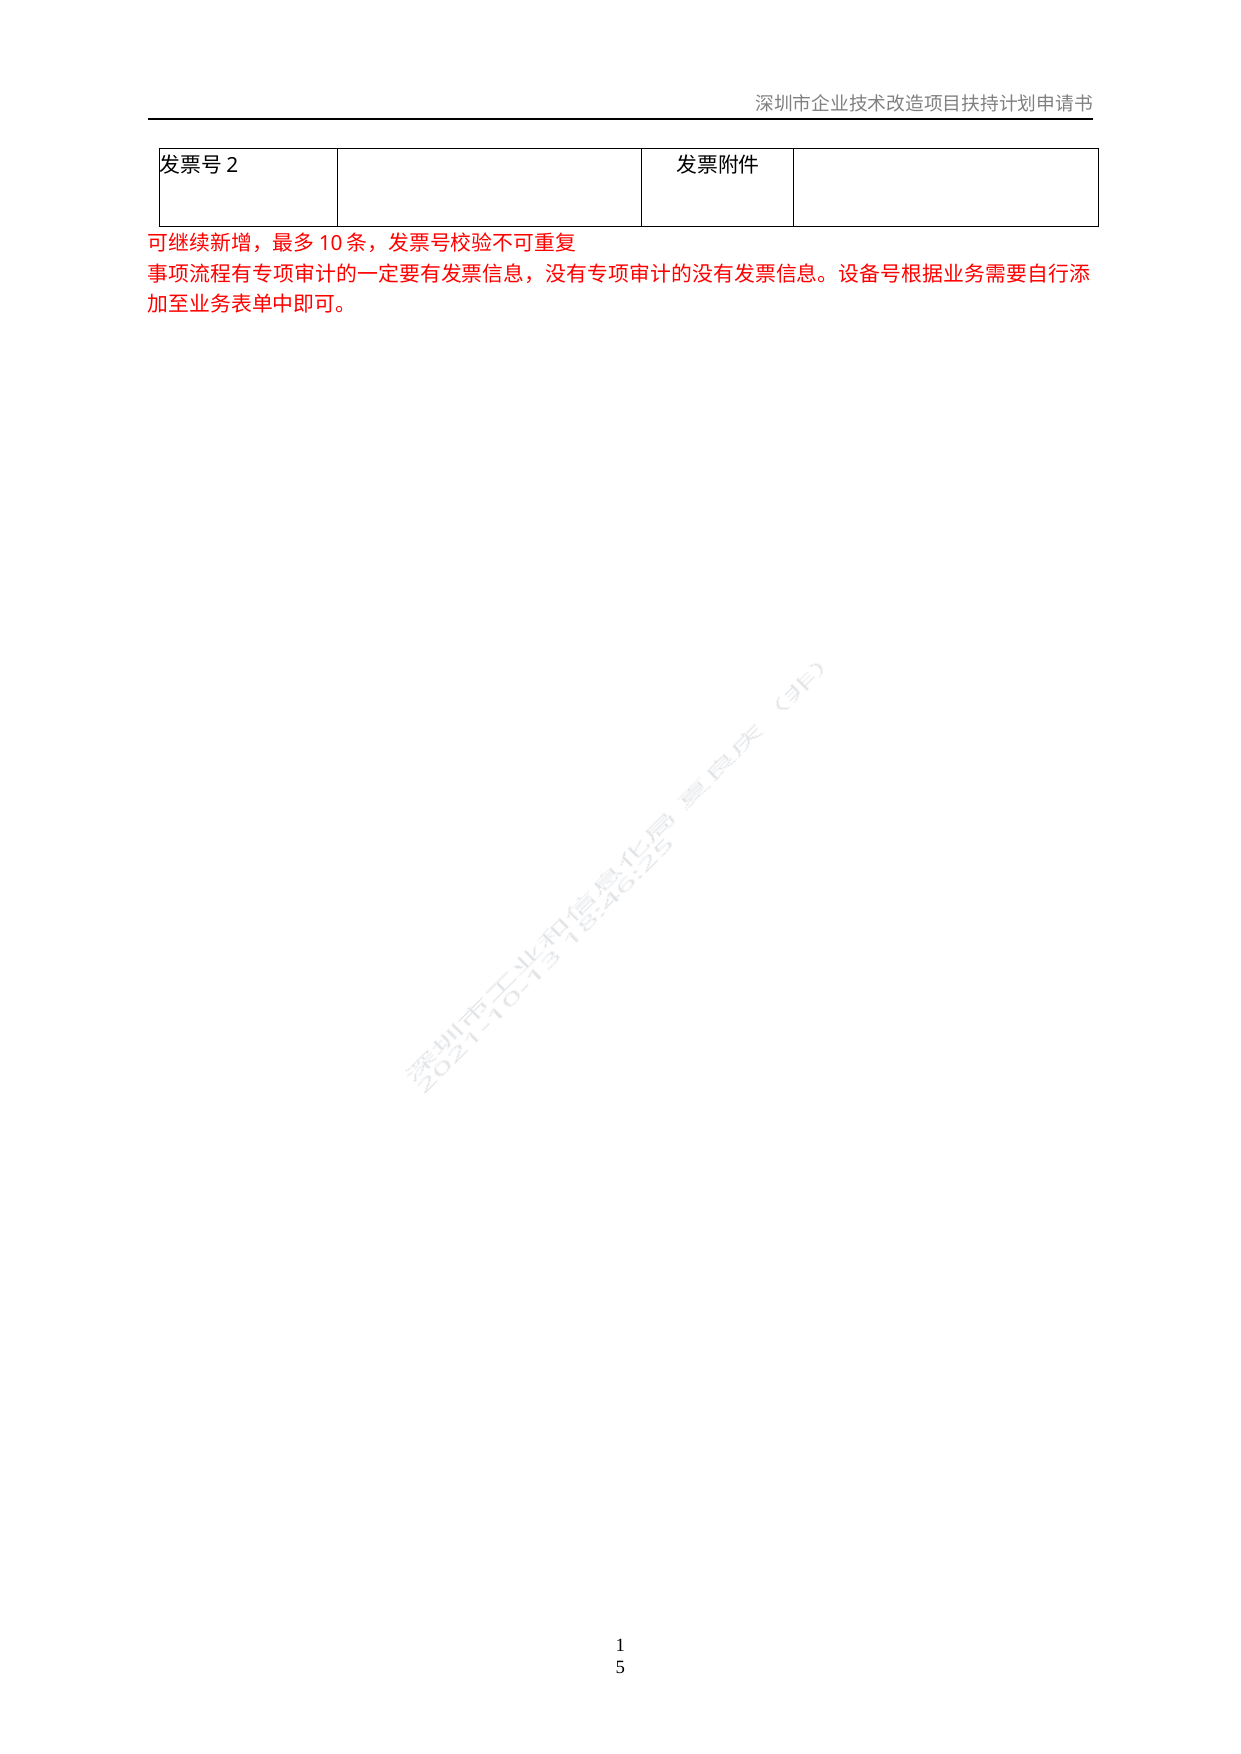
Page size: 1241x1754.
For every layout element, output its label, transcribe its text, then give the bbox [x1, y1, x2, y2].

text 事项流程有专项审计的一定要有发票信息，没有专项审计的没有发票信息。设备号根据业务需要自行添加至业务表单中即可。 [148, 257, 1093, 317]
table_cell 发票号2 [160, 149, 337, 226]
text 可继续新增，最多10条，发票号校验不可重复 [148, 227, 1093, 257]
table_cell 发票附件 [642, 149, 793, 226]
table_cell [338, 149, 641, 226]
table_cell [794, 149, 1098, 226]
